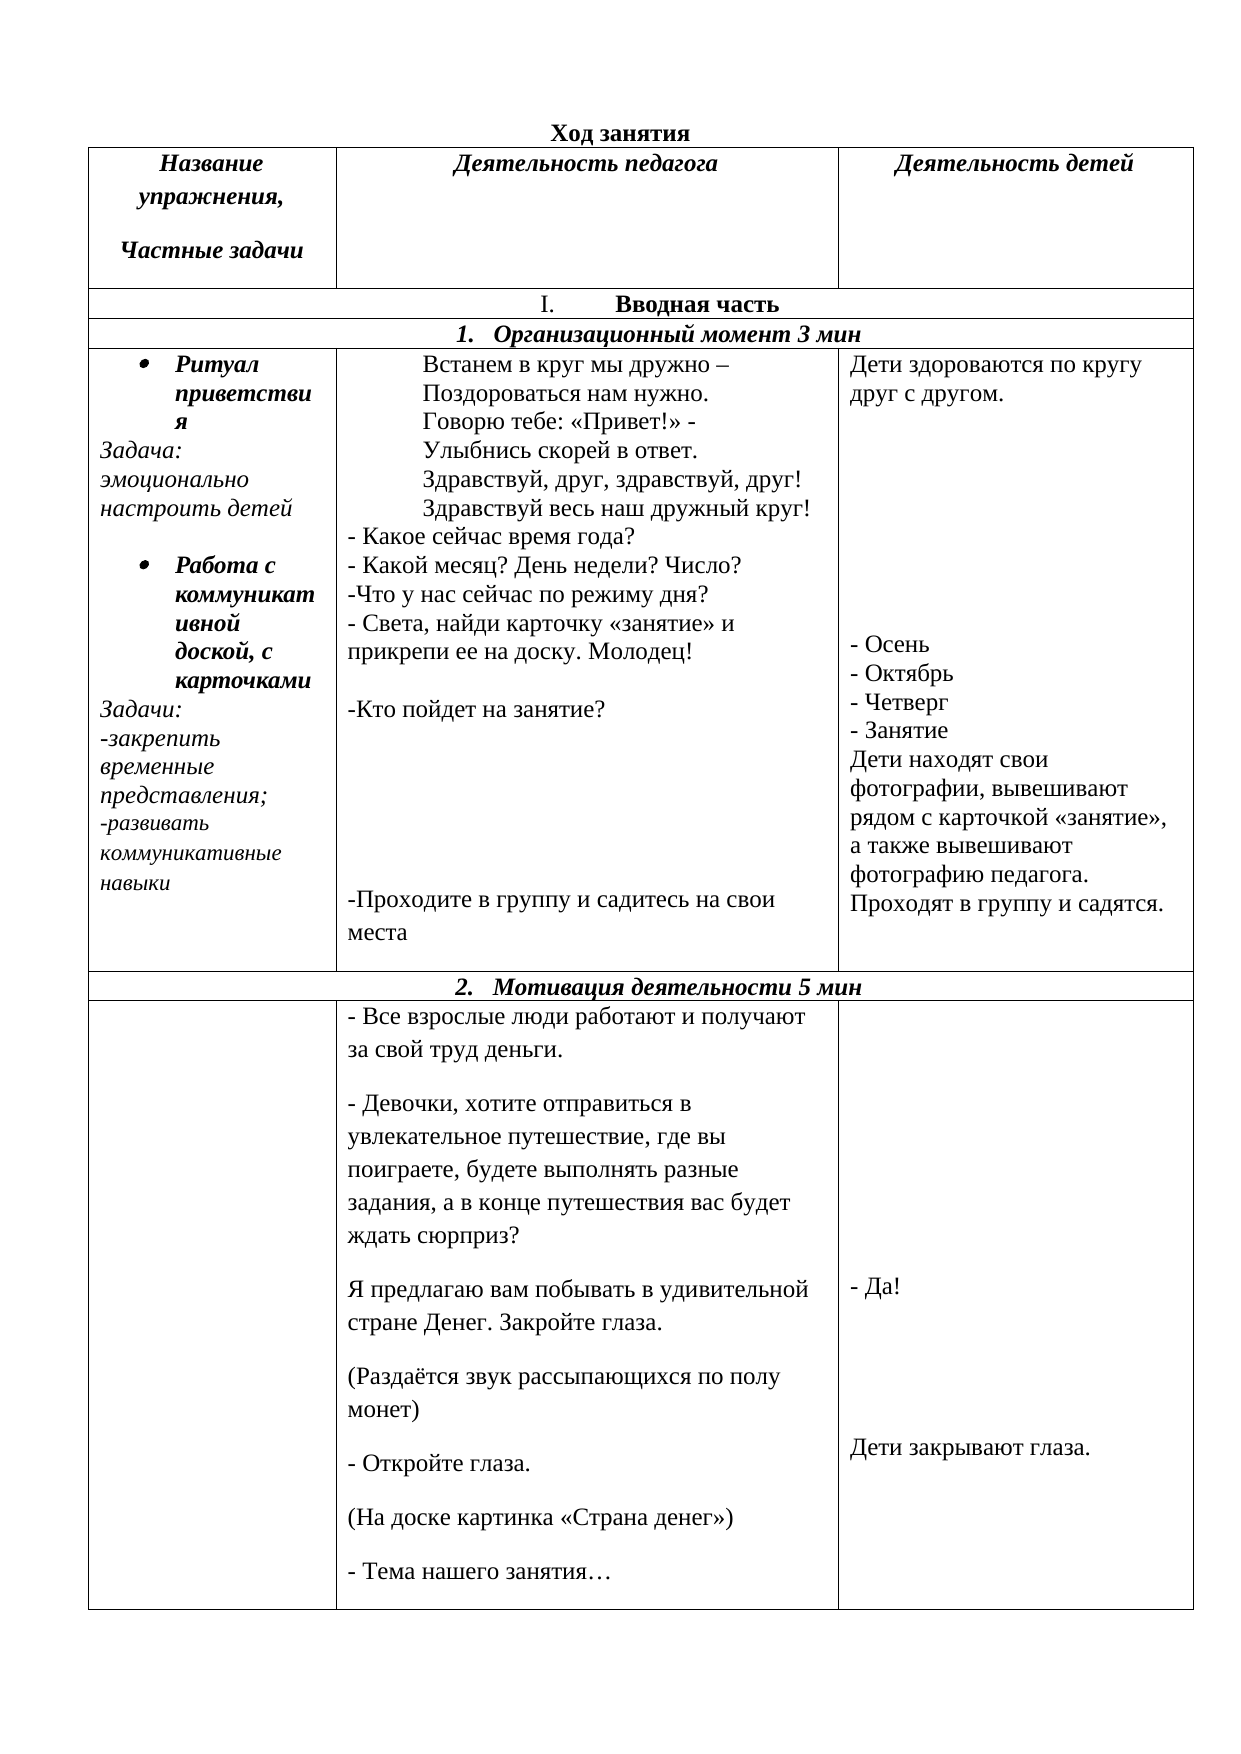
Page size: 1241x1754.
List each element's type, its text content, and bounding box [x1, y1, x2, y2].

table_cell Вводная часть [89, 289, 1193, 318]
table_header Название упражнения, Частные задачи [89, 148, 336, 288]
text Ход занятия [89, 118, 1152, 147]
table_cell Ритуал приветствия Задача: эмоционально настроить детей Работа с коммуникативной доской, с карточками Задачи: -закрепить временные представления; -развивать коммуникативные навыки [89, 349, 336, 971]
table_cell Встанем в круг мы дружно – Поздороваться нам нужно. Говорю тебе: «Привет!» - Улыбнись скорей в ответ. Здравствуй, друг, здравствуй, друг! Здравствуй весь наш дружный круг! - Какое сейчас время года? - Какой месяц? День недели? Число? -Что у нас сейчас по режиму дня? - Света, найди карточку «занятие» и прикрепи ее на доску. Молодец! -Кто пойдет на занятие? -Проходите в группу и садитесь на свои места [337, 349, 838, 971]
table_cell [89, 1001, 336, 1609]
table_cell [839, 1001, 1193, 1609]
table_header Деятельность педагога [337, 148, 838, 288]
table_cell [337, 1001, 838, 1609]
table_cell Дети здороваются по кругу друг с другом. - Осень - Октябрь - Четверг - Занятие Дети находят свои фотографии, вывешивают рядом с карточкой «занятие», а также вывешивают фотографию педагога. Проходят в группу и садятся. [839, 349, 1193, 971]
table_cell Мотивация деятельности 5 мин [89, 972, 1193, 1000]
table_header Деятельность детей [839, 148, 1193, 288]
table_cell Организационный момент 3 мин [89, 319, 1193, 348]
